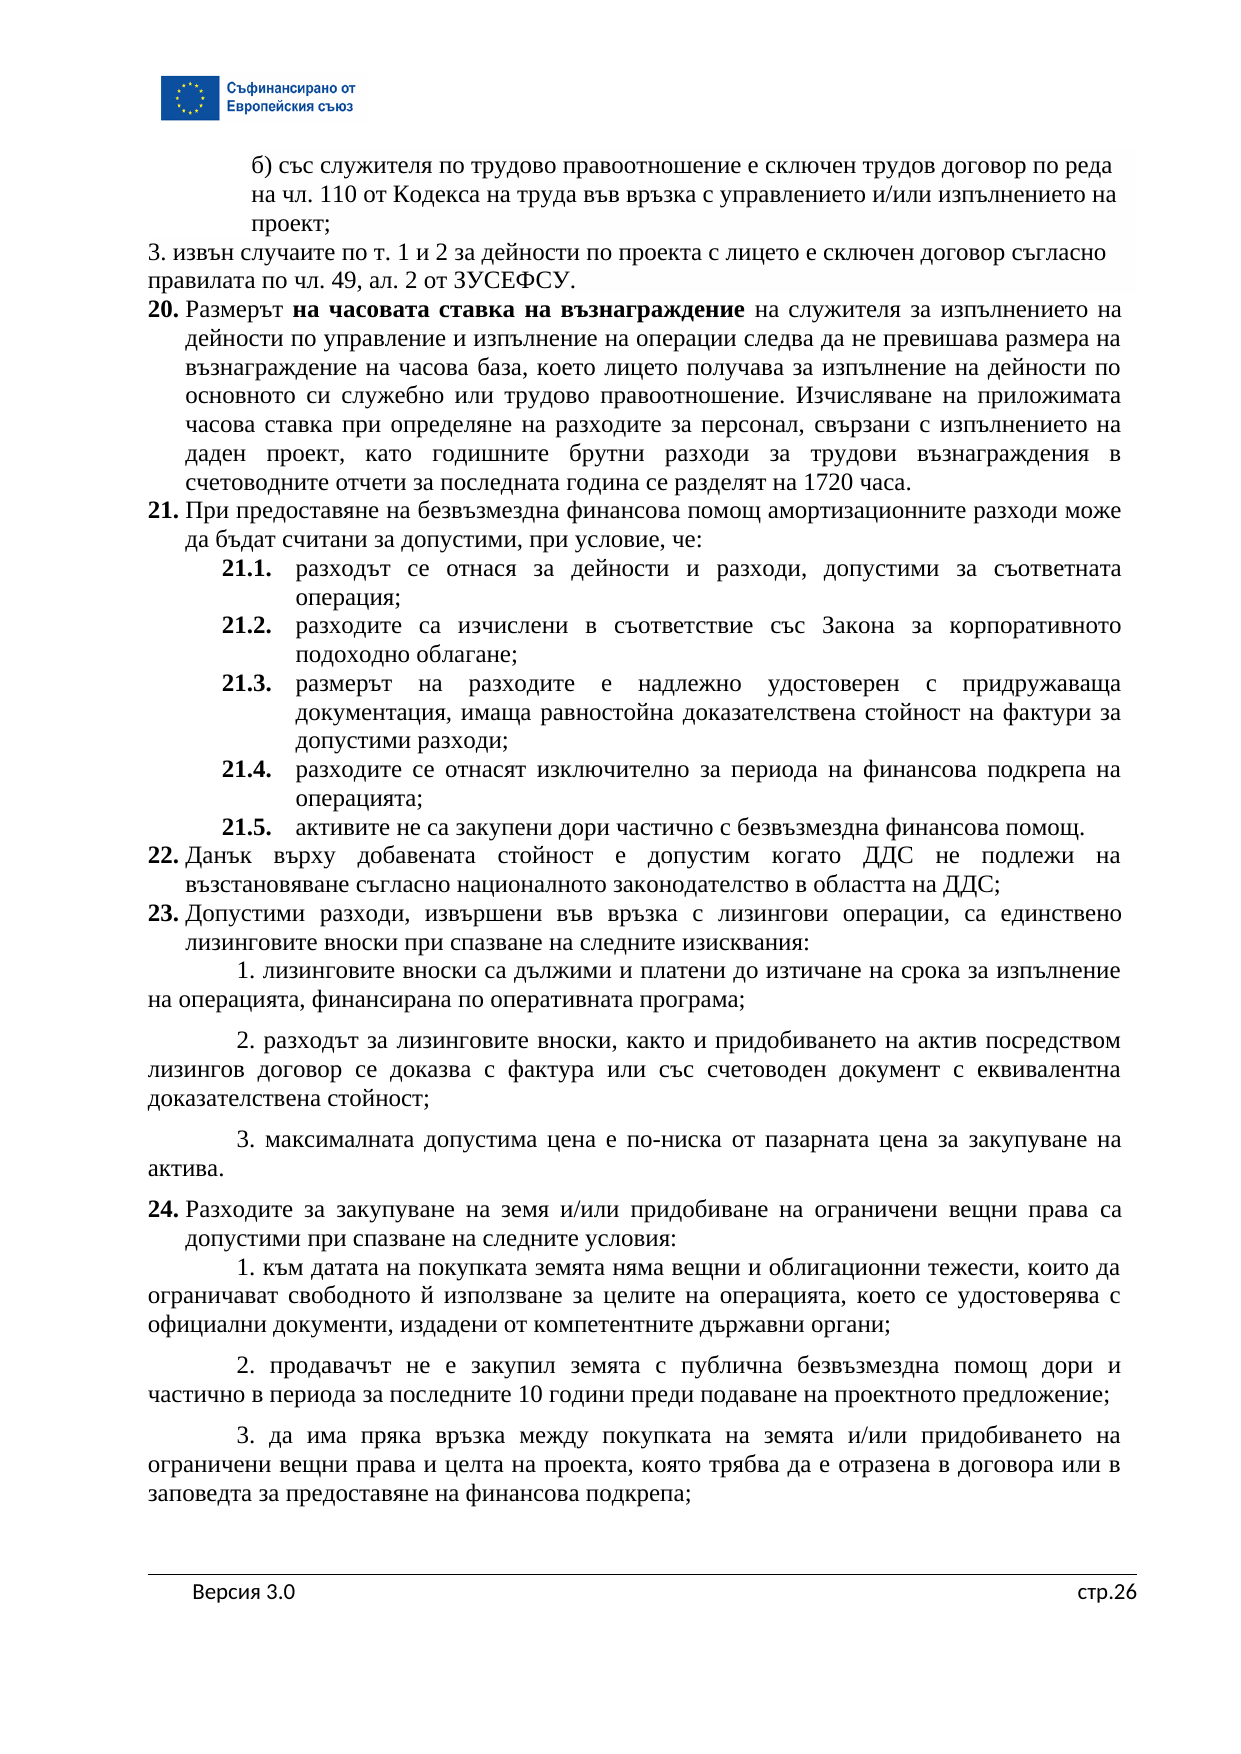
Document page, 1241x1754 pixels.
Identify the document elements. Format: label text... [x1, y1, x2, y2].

list размерът на разходите е надлежно удостоверен с придружаваща документация, имаща равностойна доказателствена стойност на фактури за допустими разходи; [222, 668, 1122, 754]
text 1. към датата на покупката земята няма вещни и облигационни тежести, които да ограничават свободното й използване за целите на операцията, което се удостоверява с официални документи, издадени от компетентните държавни органи; [148, 1252, 1122, 1338]
list разходът се отнася за дейности и разходи, допустими за съответната операция; [222, 553, 1122, 610]
picture [158, 73, 368, 123]
list Размерът на часовата ставка на възнаграждение на служителя за изпълнението на дейности по управление и изпълнение на операции следва да не превишава размера на възнаграждение на часова база, което лицето получава за изпълнение на дейности по основното си служебно или трудово правоотношение. Изчисляване на приложимата часова ставка при определяне на разходите за персонал, свързани с изпълнението на даден проект, като годишните брутни разходи за трудови възнаграждения в счетоводните отчети за последната година се разделят на 1720 часа. [148, 294, 1122, 495]
list разходите са изчислени в съответствие със Закона за корпоративното подоходно облагане; [222, 610, 1122, 668]
list При предоставяне на безвъзмездна финансова помощ амортизационните разходи може да бъдат считани за допустими, при условие, че: [148, 495, 1122, 553]
list разходите се отнасят изключително за периода на финансова подкрепа на операцията; [222, 754, 1122, 812]
list Разходите за закупуване на земя и/или придобиване на ограничени вещни права са допустими при спазване на следните условия: [148, 1194, 1122, 1252]
text 1. лизинговите вноски са дължими и платени до изтичане на срока за изпълнение на операцията, финансирана по оперативната програма; [148, 955, 1122, 1013]
text 2. разходът за лизинговите вноски, както и придобиването на актив посредством лизингов договор се доказва с фактура или със счетоводен документ с еквивалентна доказателствена стойност; [148, 1025, 1122, 1112]
list активите не са закупени дори частично с безвъзмездна финансова помощ. [222, 812, 1122, 840]
text 3. да има пряка връзка между покупката на земята и/или придобиването на ограничени вещни права и целта на проекта, която трябва да е отразена в договора или в заповедта за предоставяне на финансова подкрепа; [148, 1420, 1122, 1507]
text 3. максималната допустима цена е по-ниска от пазарната цена за закупуване на актива. [148, 1124, 1122, 1182]
text б) със служителя по трудово правоотношение е сключен трудов договор по реда на чл. 110 от Кодекса на труда във връзка с управлението и/или изпълнението на проект; [251, 150, 1137, 237]
text 3. извън случаите по т. 1 и 2 за дейности по проекта с лицето е сключен договор съгласно правилата по чл. 49, ал. 2 от ЗУСЕФСУ. [148, 237, 1137, 294]
list Данък върху добавената стойност е допустим когато ДДС не подлежи на възстановяване съгласно националното законодателство в областта на ДДС; [148, 840, 1122, 898]
list Допустими разходи, извършени във връзка с лизингови операции, са единствено лизинговите вноски при спазване на следните изисквания: [148, 898, 1122, 955]
text 2. продавачът не е закупил земята с публична безвъзмездна помощ дори и частично в периода за последните 10 години преди подаване на проектното предложение; [148, 1350, 1122, 1408]
